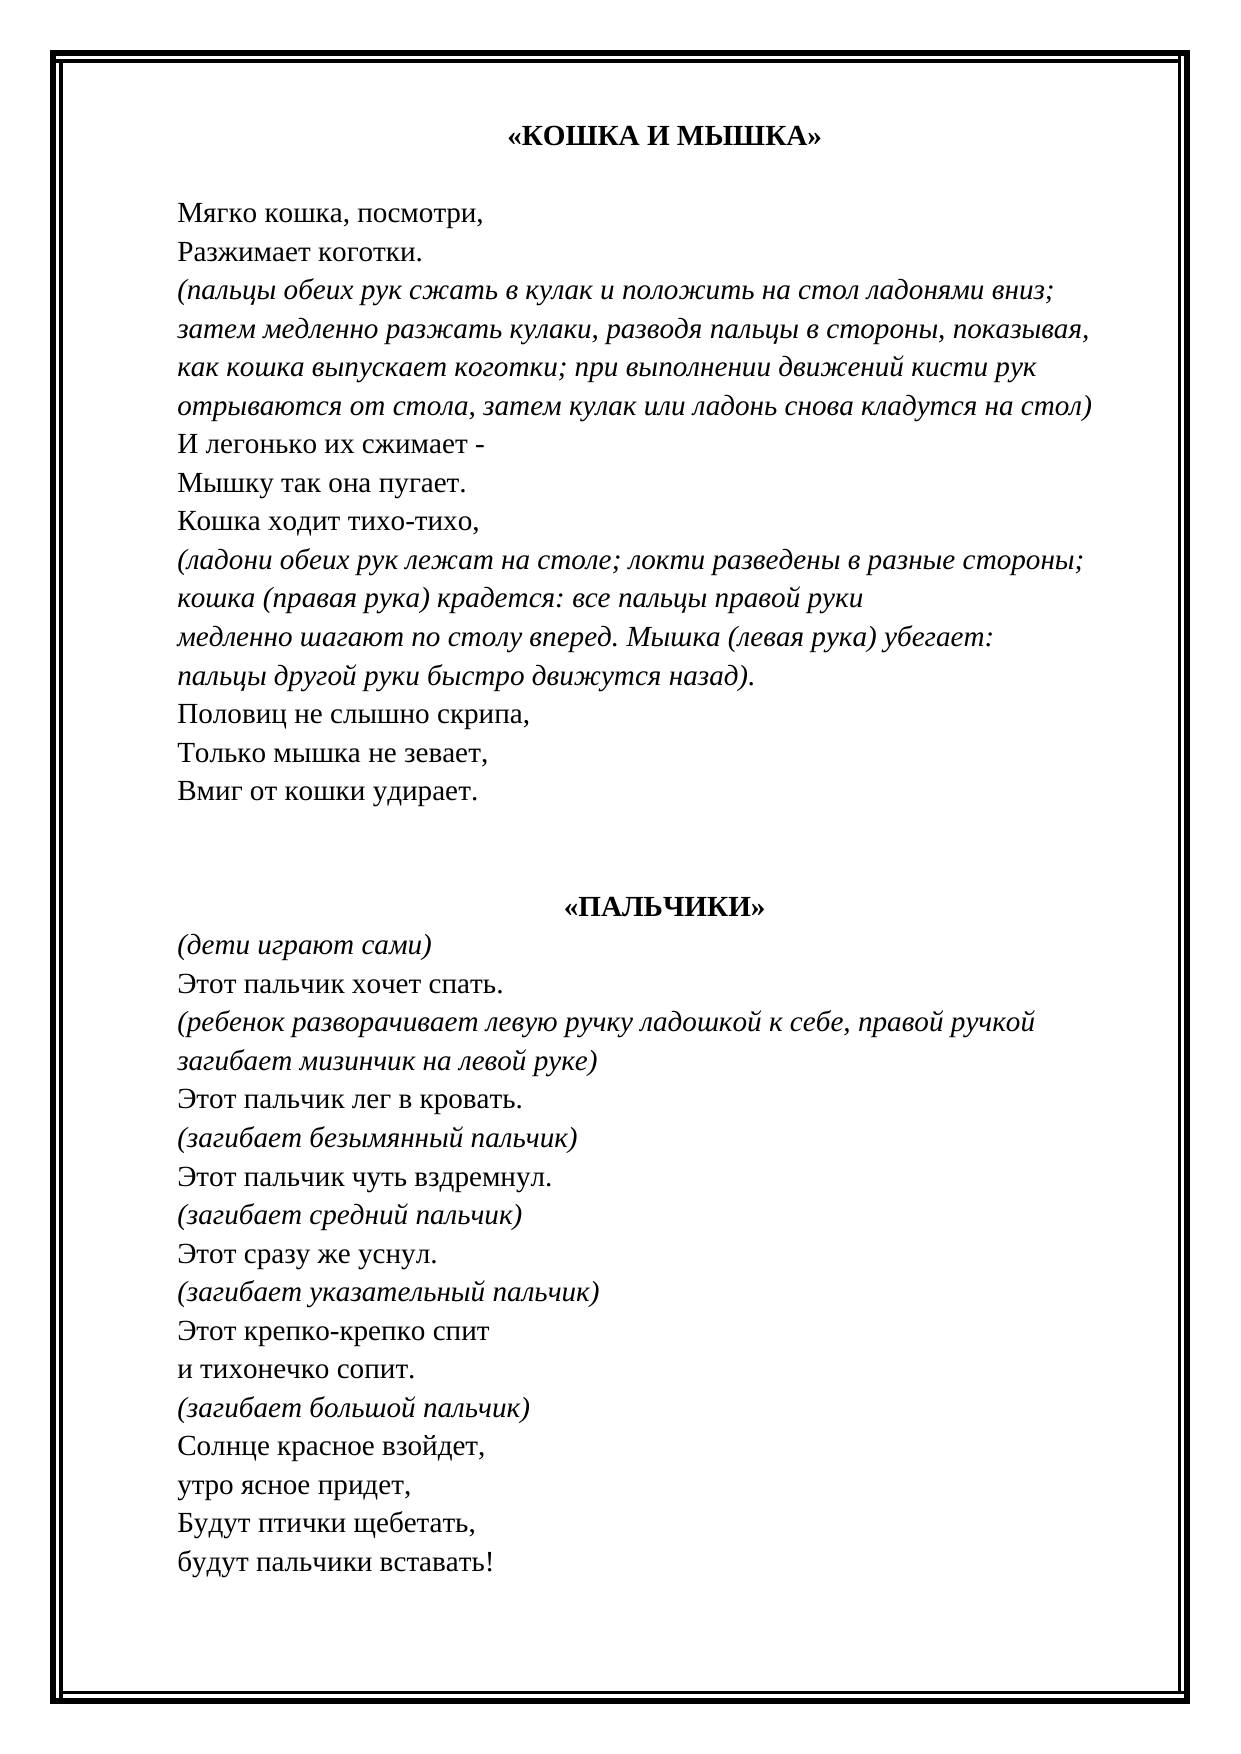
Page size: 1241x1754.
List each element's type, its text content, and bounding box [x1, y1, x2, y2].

text Вмиг от кошки удирает. [177, 773, 1152, 807]
text (ребенок разворачивает левую ручку ладошкой к себе, правой ручкой [177, 1004, 1152, 1038]
text отрываются от стола, затем кулак или ладонь снова кладутся на стол) [177, 388, 1152, 421]
text кошка (правая рука) крадется: все пальцы правой руки [177, 581, 1152, 614]
text Солнце красное взойдет, [177, 1428, 1152, 1462]
text будут пальчики вставать! [177, 1544, 1152, 1578]
text Мягко кошка, посмотри, [177, 195, 1152, 229]
text медленно шагают по столу вперед. Мышка (левая рука) убегает: [177, 619, 1152, 653]
text Этот сразу же уснул. [177, 1236, 1152, 1269]
text Этот крепко-крепко спит [177, 1313, 1152, 1346]
text Будут птички щебетать, [177, 1506, 1152, 1539]
text Только мышка не зевает, [177, 735, 1152, 768]
text (загибает безымянный пальчик) [177, 1120, 1152, 1154]
text (пальцы обеих рук сжать в кулак и положить на стол ладонями вниз; [177, 272, 1152, 306]
text И легонько их сжимает - [177, 426, 1152, 460]
text (ладони обеих рук лежат на столе; локти разведены в разные стороны; [177, 542, 1152, 576]
text Этот пальчик хочет спать. [177, 966, 1152, 999]
text и тихонечко сопит. [177, 1351, 1152, 1385]
text утро ясное придет, [177, 1467, 1152, 1501]
text (загибает большой пальчик) [177, 1390, 1152, 1423]
text Этот пальчик чуть вздремнул. [177, 1159, 1152, 1192]
text Этот пальчик лег в кровать. [177, 1082, 1152, 1115]
text Разжимает коготки. [177, 234, 1152, 267]
text Половиц не слышно скрипа, [177, 696, 1152, 730]
text (дети играют сами) [177, 927, 1152, 961]
text загибает мизинчик на левой руке) [177, 1043, 1152, 1077]
text Кошка ходит тихо-тихо, [177, 503, 1152, 537]
text (загибает средний пальчик) [177, 1197, 1152, 1231]
text затем медленно разжать кулаки, разводя пальцы в стороны, показывая, [177, 311, 1152, 344]
text как кошка выпускает коготки; при выполнении движений кисти рук [177, 349, 1152, 383]
text пальцы другой руки быстро движутся назад). [177, 658, 1152, 691]
text «КОШКА И МЫШКА» [177, 118, 1152, 152]
text (загибает указательный пальчик) [177, 1274, 1152, 1308]
text Мышку так она пугает. [177, 465, 1152, 498]
text «ПАЛЬЧИКИ» [177, 889, 1152, 922]
